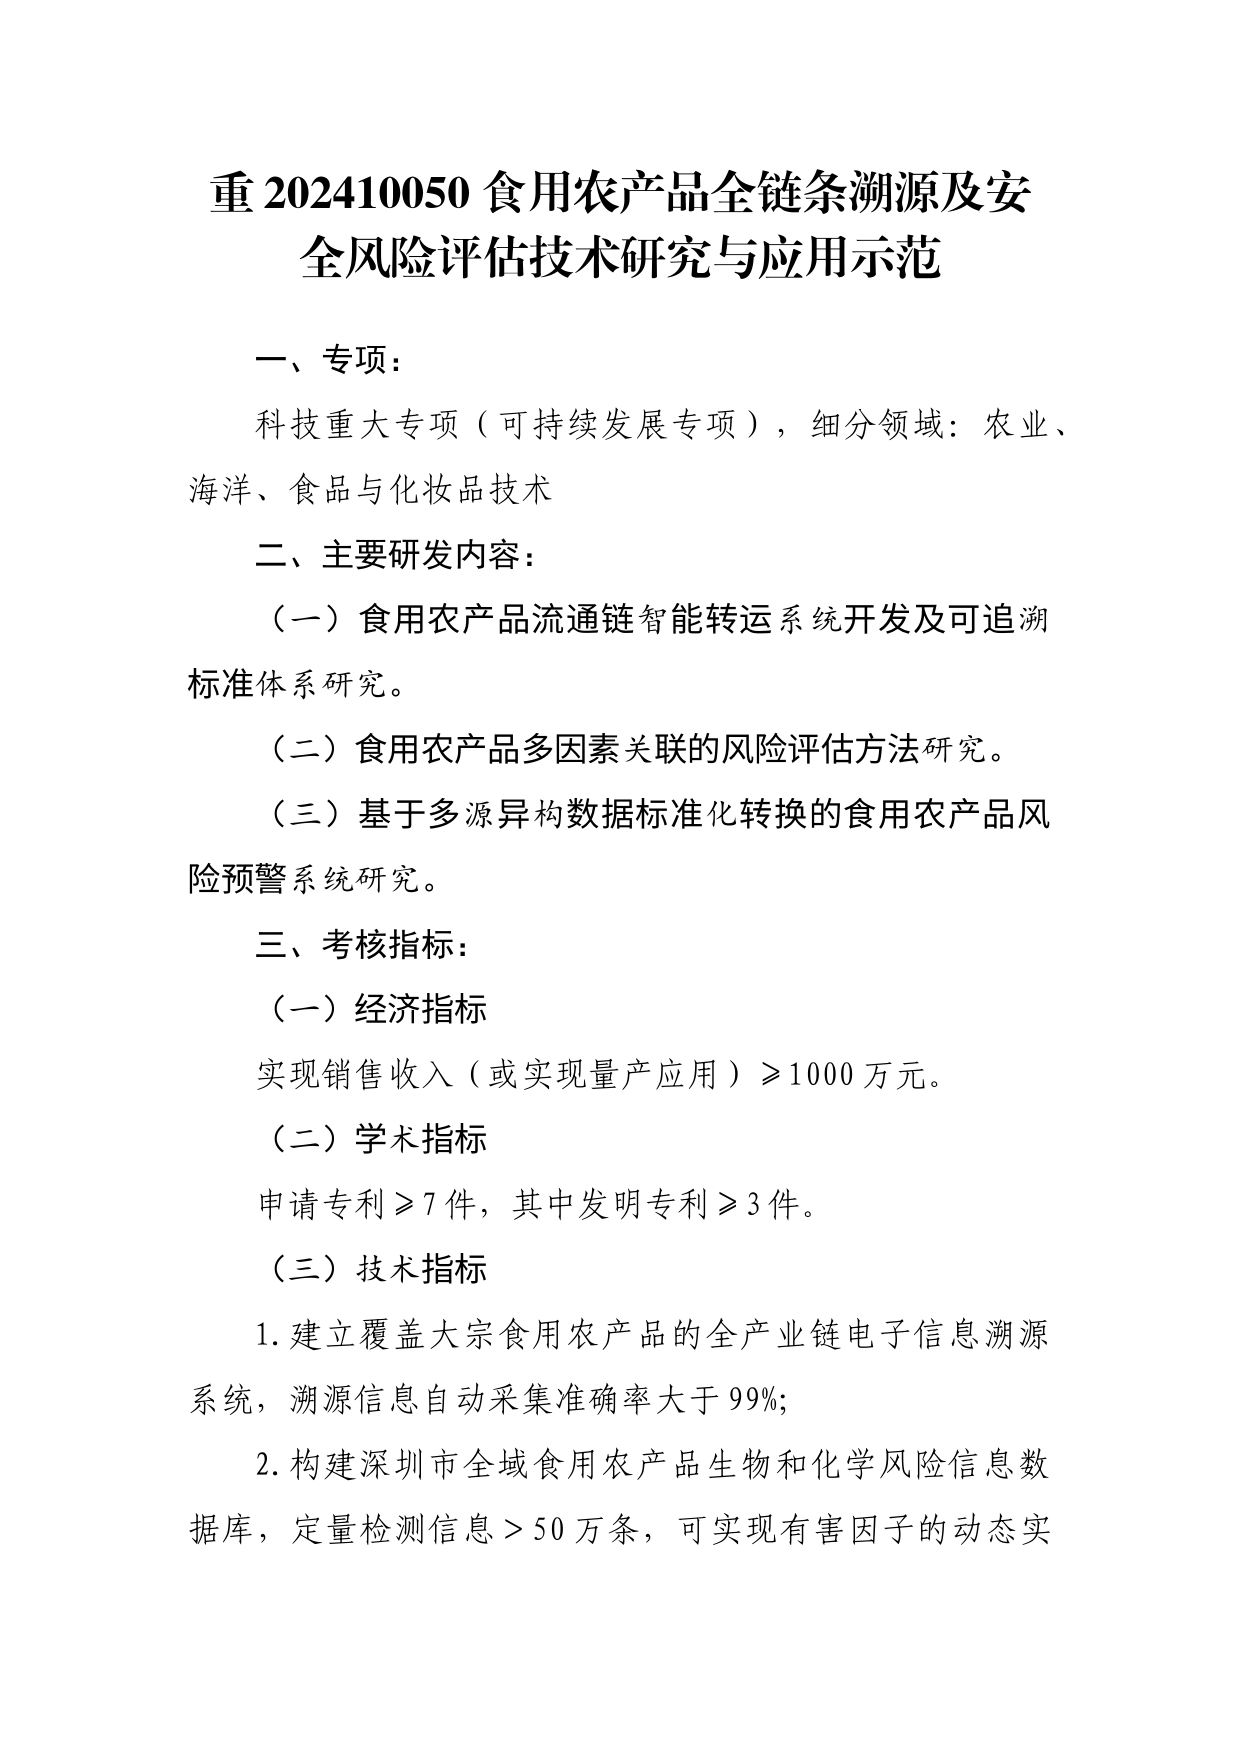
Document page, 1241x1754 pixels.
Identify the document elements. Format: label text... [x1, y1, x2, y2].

subtitle （一）经济指标 [187, 974, 1053, 1039]
subtitle （二）学术指标 [187, 1104, 1053, 1169]
text 一、专项： [187, 324, 1053, 389]
text 1.建立覆盖大宗食用农产品的全产业链电子信息溯源系统，溯源信息自动采集准确率大于99%； [187, 1299, 1053, 1429]
text 科技重大专项（可持续发展专项），细分领域：农业、海洋、食品与化妆品技术 [187, 389, 1053, 519]
subtitle （一）食用农产品流通链智能转运系统开发及可追溯标准体系研究。 [187, 584, 1053, 714]
text 三、考核指标： [187, 909, 1053, 974]
subtitle （二）食用农产品多因素关联的风险评估方法研究。 [187, 714, 1053, 779]
text 实现销售收入（或实现量产应用）≥1000万元。 [187, 1039, 1053, 1104]
subtitle （三）基于多源异构数据标准化转换的食用农产品风险预警系统研究。 [187, 779, 1053, 909]
text 申请专利≥7件，其中发明专利≥3件。 [187, 1169, 1053, 1234]
subtitle （三）技术指标 [187, 1234, 1053, 1299]
text 重202410050 食用农产品全链条溯源及安全风险评估技术研究与应用示范 [187, 162, 1053, 292]
text 二、主要研发内容： [187, 519, 1053, 584]
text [187, 1429, 1053, 1559]
